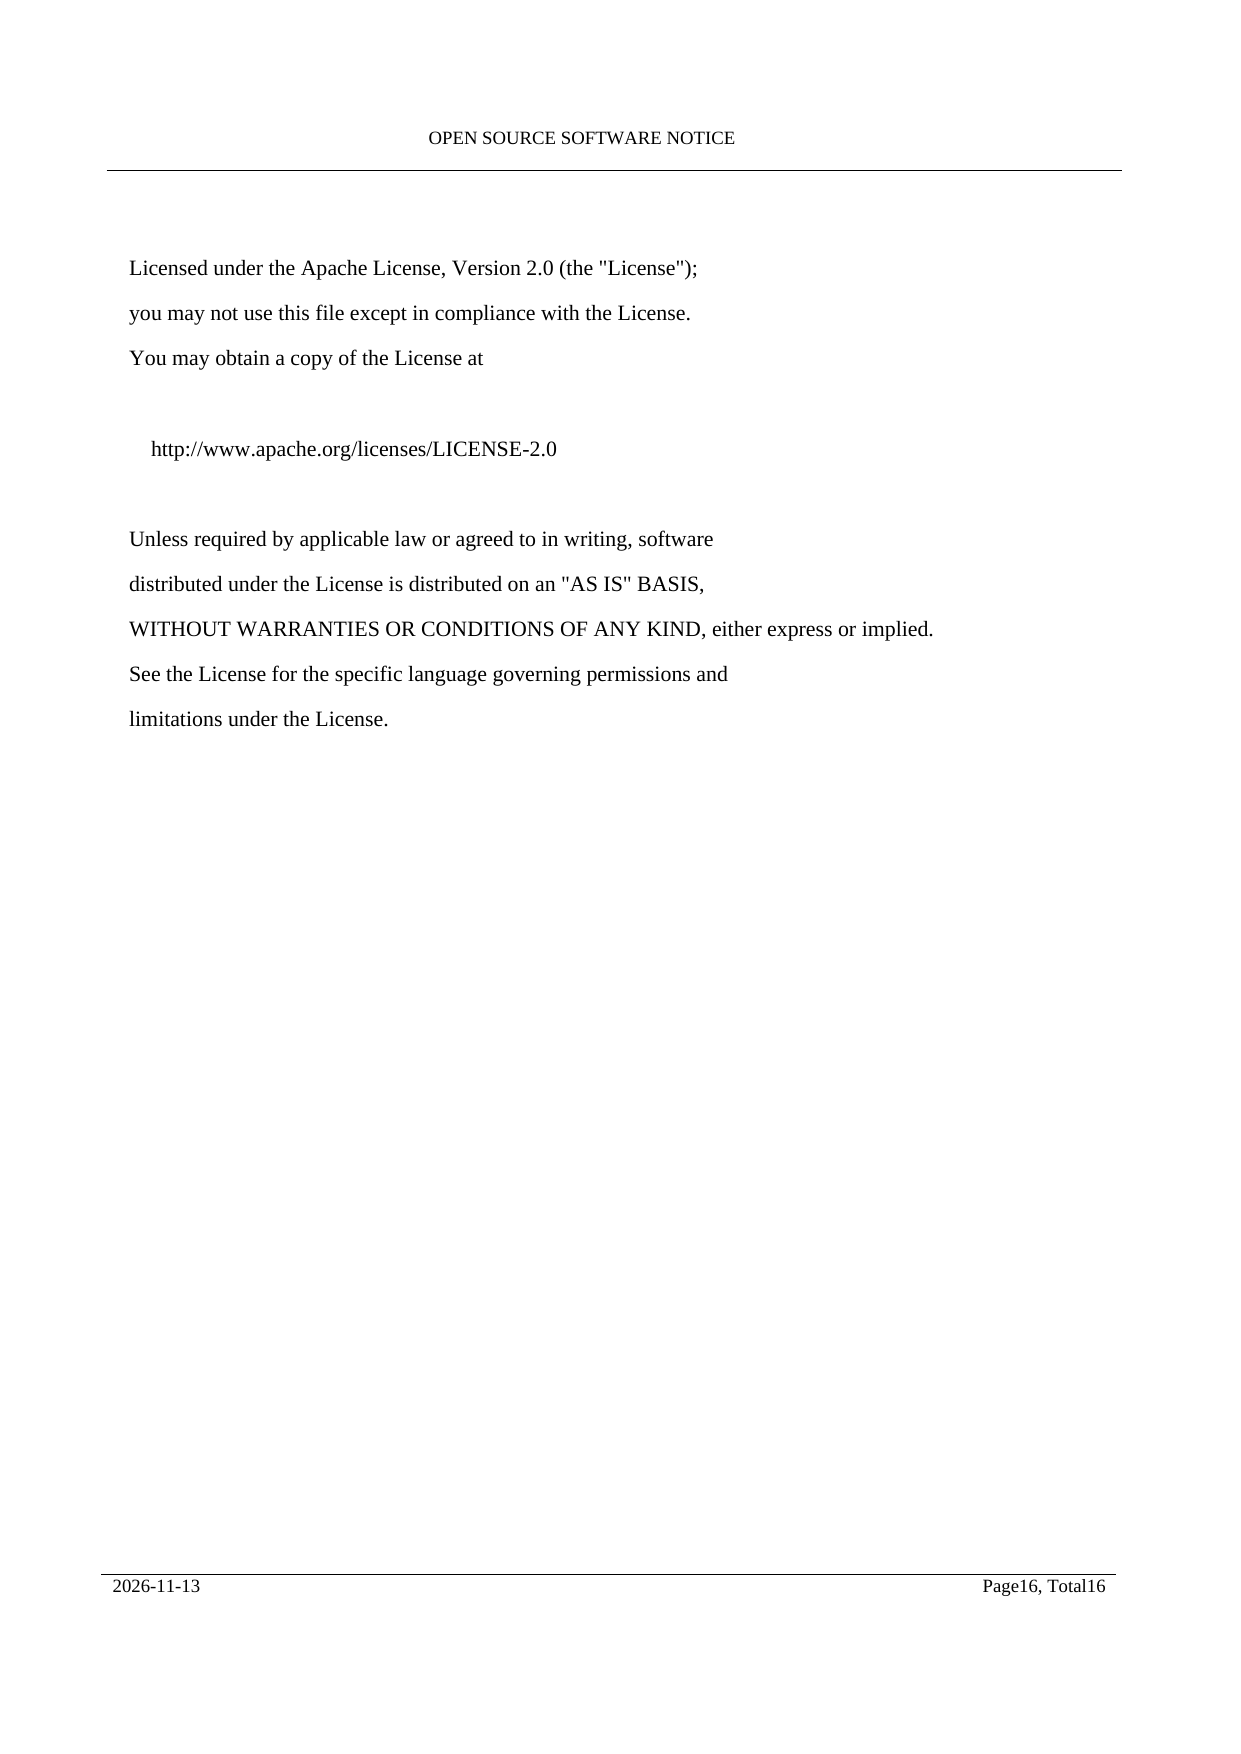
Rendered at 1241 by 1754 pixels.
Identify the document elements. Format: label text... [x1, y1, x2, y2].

text WITHOUT WARRANTIES OR CONDITIONS OF ANY KIND, either express or implied. [112, 612, 1128, 645]
text Licensed under the Apache License, Version 2.0 (the "License"); [112, 251, 1128, 284]
text you may not use this file except in compliance with the License. [112, 297, 1128, 329]
text See the License for the specific language governing permissions and [112, 657, 1128, 690]
text Unless required by applicable law or agreed to in writing, software [112, 522, 1128, 554]
text distributed under the License is distributed on an "AS IS" BASIS, [112, 567, 1128, 600]
text limitations under the License. [112, 702, 1128, 735]
text You may obtain a copy of the License at [112, 342, 1128, 374]
text http://www.apache.org/licenses/LICENSE-2.0 [112, 432, 1128, 464]
